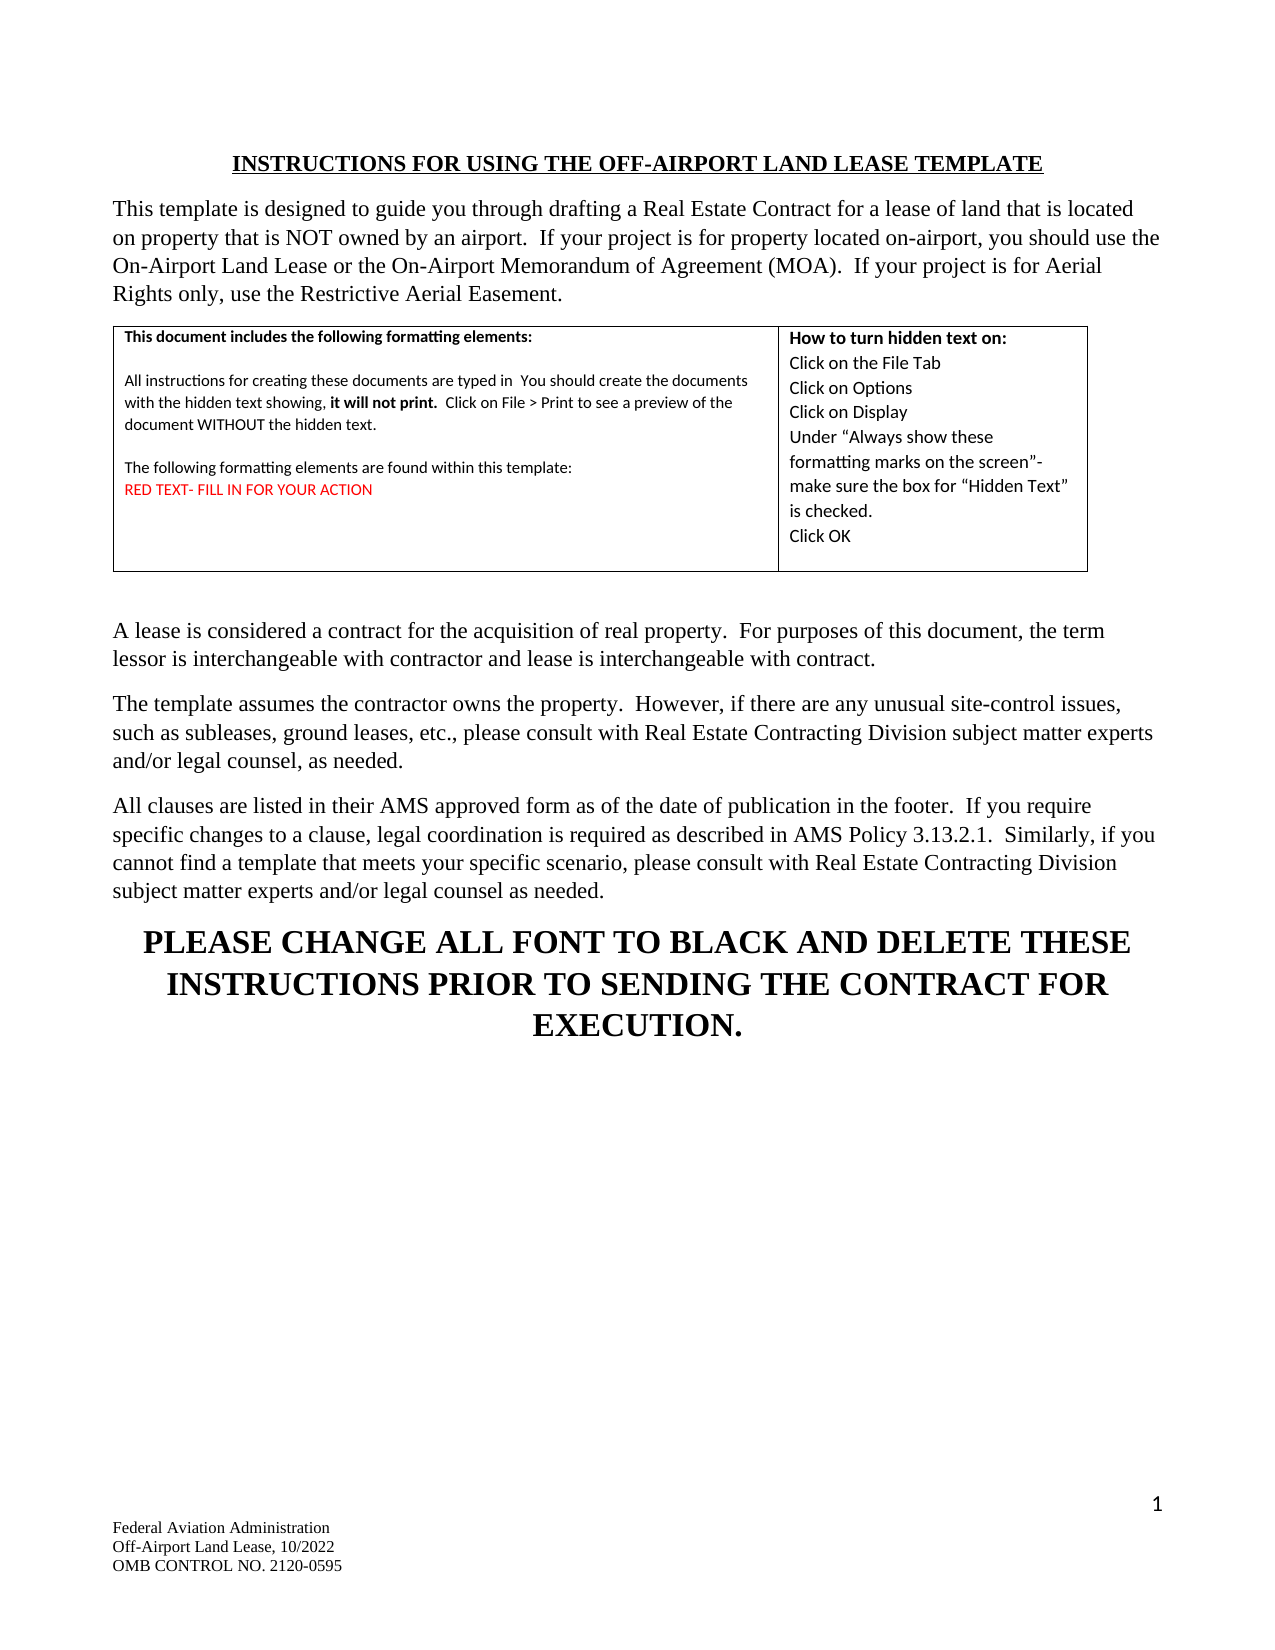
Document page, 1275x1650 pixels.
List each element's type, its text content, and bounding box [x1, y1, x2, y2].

table_header This document includes the following formatting elements: All instructions for creating these documents are typed in blue hidden text. You should create the documents with the hidden text showing, it will not print. Click on File > Print to see a preview of the document WITHOUT the hidden text. The following formatting elements are found within this template: BLUE HIDDEN TEXT- INSTRUCTIONS TO AUTHOR(S) RED TEXT- FILL IN FOR YOUR ACTION [114, 327, 778, 571]
text A lease is considered a contract for the acquisition of real property. For purposes of this document, the term lessor is interchangeable with contractor and lease is interchangeable with contract. [112, 617, 1162, 671]
text PLEASE CHANGE ALL FONT TO BLACK AND DELETE THESE INSTRUCTIONS PRIOR TO SENDING THE CONTRACT FOR EXECUTION. [112, 923, 1162, 1044]
text INSTRUCTIONS FOR USING THE OFF-AIRPORT LAND LEASE TEMPLATE [112, 150, 1162, 176]
text All clauses are listed in their AMS approved form as of the date of publication in the footer. If you require specific changes to a clause, legal coordination is required as described in AMS Policy 3.13.2.1. Similarly, if you cannot find a template that meets your specific scenario, please consult with Real Estate Contracting Division subject matter experts and/or legal counsel as needed. [112, 792, 1162, 904]
table_header How to turn hidden text on: Click on the File Tab Click on Options Click on Display Under “Always show these formatting marks on the screen”- make sure the box for “Hidden Text” is checked. Click OK [779, 327, 1087, 571]
text This template is designed to guide you through drafting a Real Estate Contract for a lease of land that is located on property that is NOT owned by an airport. If your project is for property located on-airport, you should use the On-Airport Land Lease or the On-Airport Memorandum of Agreement (MOA). If your project is for Aerial Rights only, use the Restrictive Aerial Easement. [112, 195, 1162, 307]
text The template assumes the contractor owns the property. However, if there are any unusual site-control issues, such as subleases, ground leases, etc., please consult with Real Estate Contracting Division subject matter experts and/or legal counsel, as needed. [112, 690, 1162, 773]
